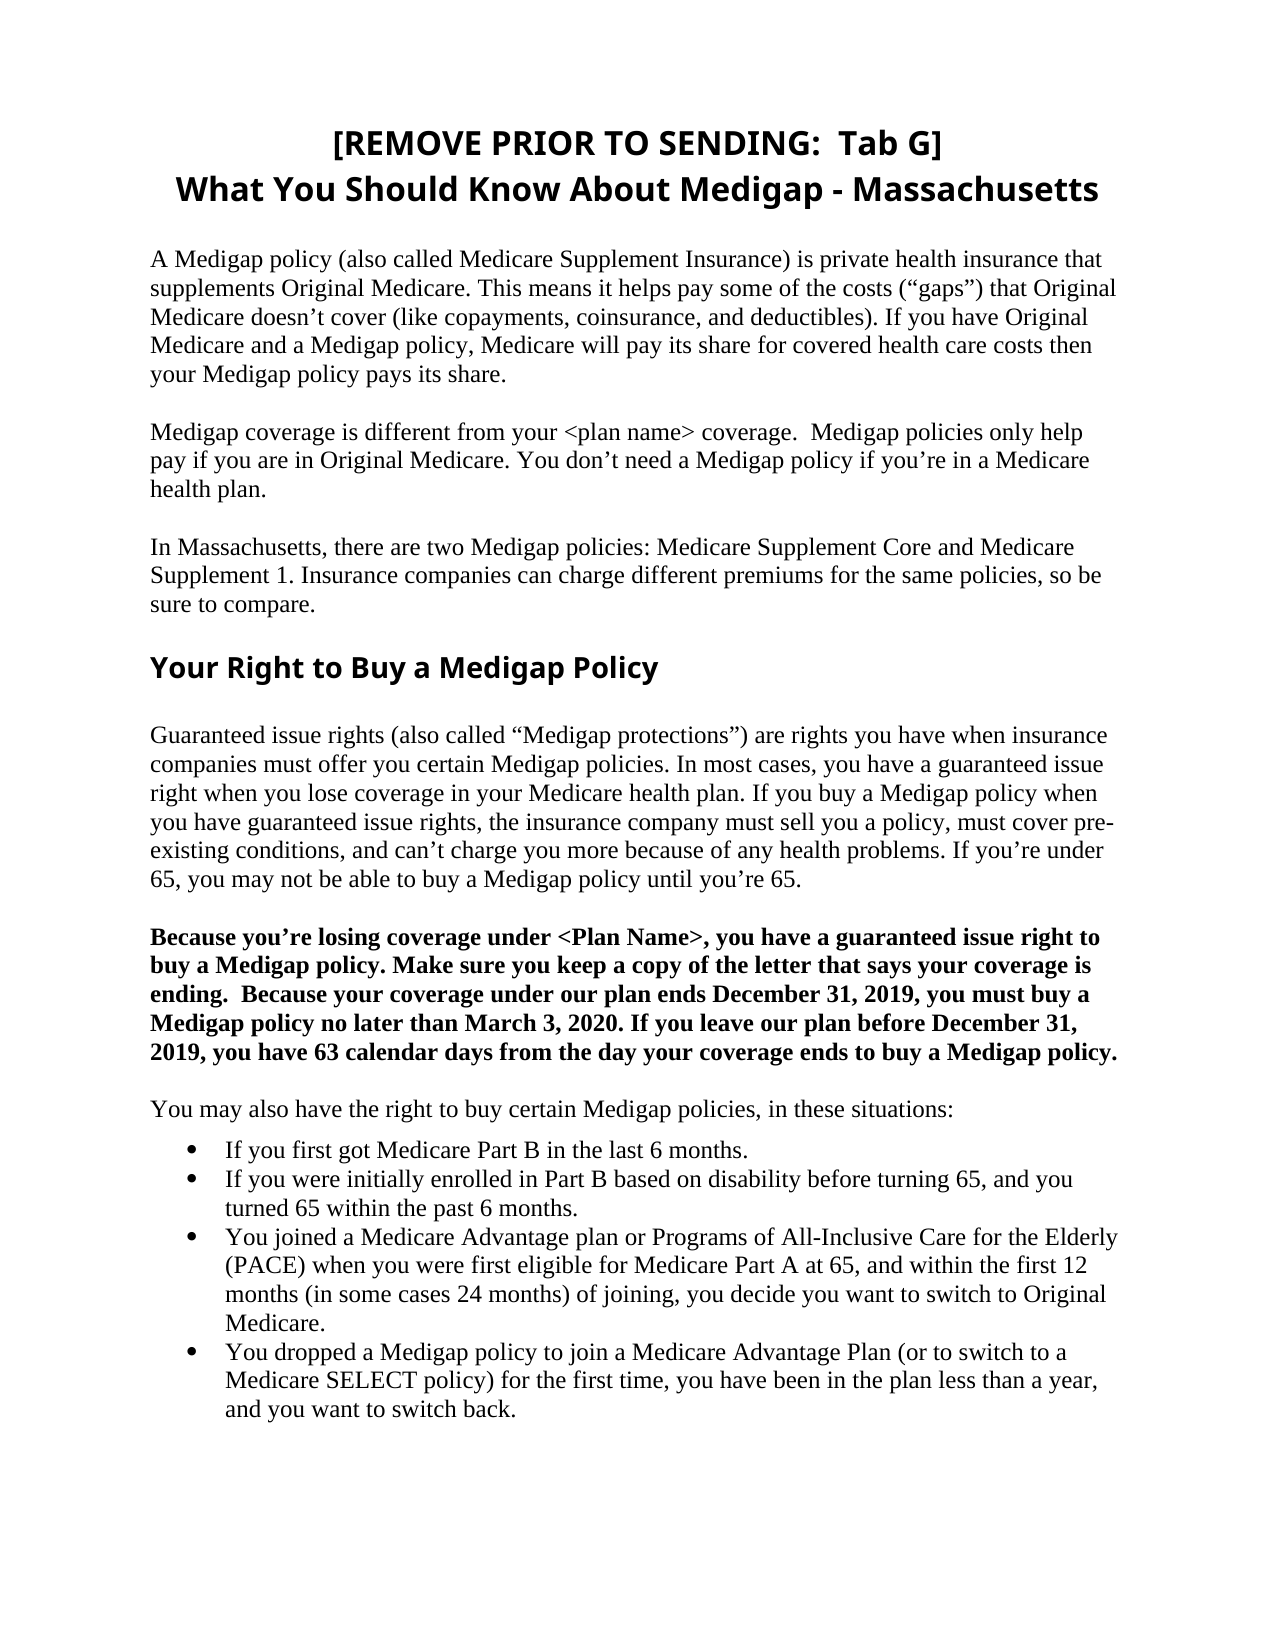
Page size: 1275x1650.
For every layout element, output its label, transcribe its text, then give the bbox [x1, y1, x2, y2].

text You may also have the right to buy certain Medigap policies, in these situations: [150, 1094, 1125, 1123]
list If you first got Medicare Part B in the last 6 months. [187, 1136, 1125, 1164]
list If you were initially enrolled in Part B based on disability before turning 65, and you turned 65 within the past 6 months. [187, 1164, 1125, 1222]
text A Medigap policy (also called Medicare Supplement Insurance) is private health insurance that supplements Original Medicare. This means it helps pay some of the costs (“gaps”) that Original Medicare doesn’t cover (like copayments, coinsurance, and deductibles). If you have Original Medicare and a Medigap policy, Medicare will pay its share for covered health care costs then your Medigap policy pays its share. [150, 244, 1125, 388]
text In Massachusetts, there are two Medigap policies: Medicare Supplement Core and Medicare Supplement 1. Insurance companies can charge different premiums for the same policies, so be sure to compare. [150, 532, 1125, 618]
list You joined a Medicare Advantage plan or Programs of All-Inclusive Care for the Elderly (PACE) when you were first eligible for Medicare Part A at 65, and within the first 12 months (in some cases 24 months) of joining, you decide you want to switch to Original Medicare. [187, 1222, 1125, 1337]
text Your Right to Buy a Medigap Policy Guaranteed issue rights (also called “Medigap protections”) are rights you have when insurance companies must offer you certain Medigap policies. In most cases, you have a guaranteed issue right when you lose coverage in your Medicare health plan. If you buy a Medigap policy when you have guaranteed issue rights, the insurance company must sell you a policy, must cover pre-existing conditions, and can’t charge you more because of any health problems. If you’re under 65, you may not be able to buy a Medigap policy until you’re 65. [150, 647, 1125, 893]
list You dropped a Medigap policy to join a Medicare Advantage Plan (or to switch to a Medicare SELECT policy) for the first time, you have been in the plan less than a year, and you want to switch back. [187, 1337, 1125, 1423]
text What You Should Know About Medigap - Massachusetts [150, 165, 1125, 211]
text Medigap coverage is different from your <plan name> coverage. Medigap policies only help pay if you are in Original Medicare. You don’t need a Medigap policy if you’re in a Medicare health plan. [150, 417, 1125, 503]
text Because you’re losing coverage under <Plan Name>, you have a guaranteed issue right to buy a Medigap policy. Make sure you keep a copy of the letter that says your coverage is ending. Because your coverage under our plan ends December 31, 2019, you must buy a Medigap policy no later than March 3, 2020. If you leave our plan before December 31, 2019, you have 63 calendar days from the day your coverage ends to buy a Medigap policy. [150, 922, 1125, 1066]
text [REMOVE PRIOR TO SENDING: Tab G] [150, 120, 1125, 165]
